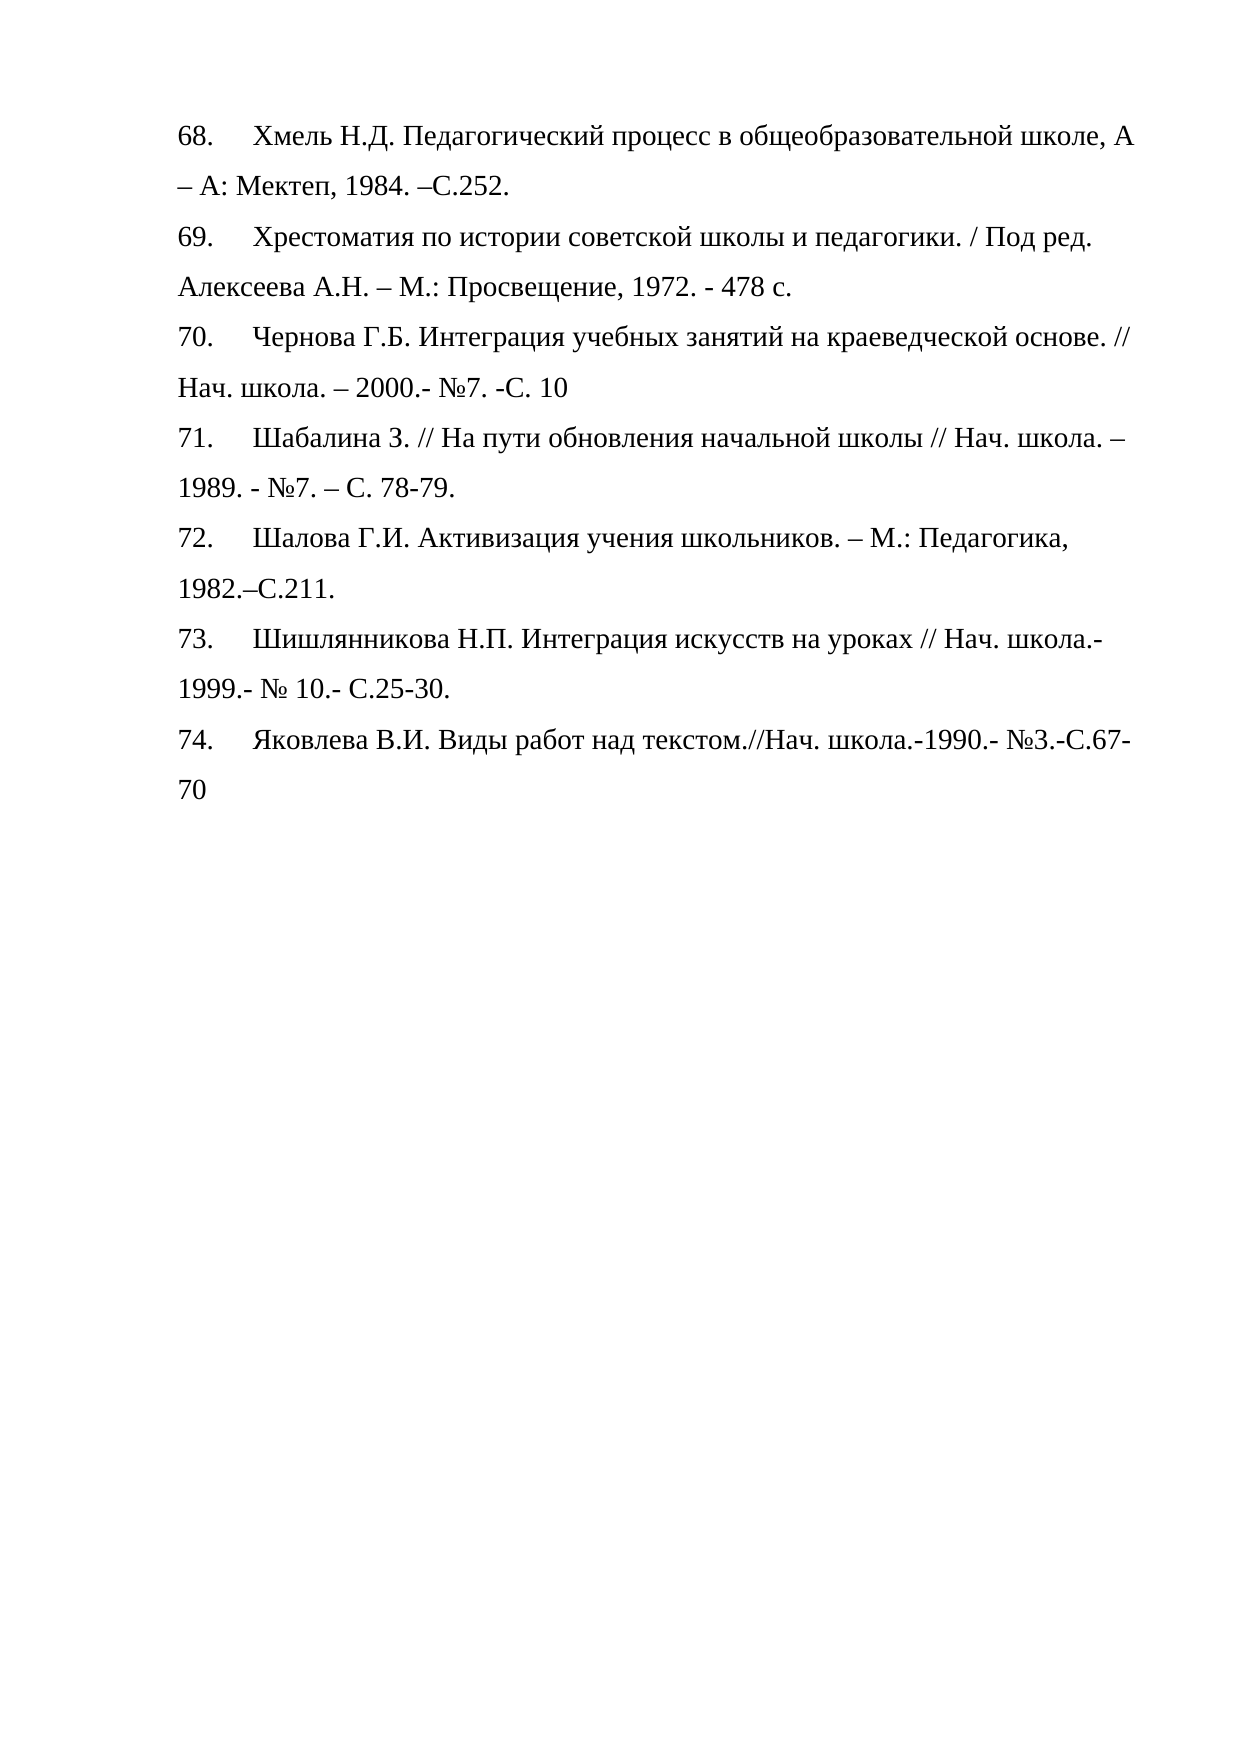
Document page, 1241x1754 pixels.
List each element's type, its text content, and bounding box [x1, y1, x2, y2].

list Яковлева В.И. Виды работ над текстом.//Нач. школа.-1990.- №3.-С.67-70 [177, 722, 1152, 806]
list Чернова Г.Б. Интеграция учебных занятий на краеведческой основе. // Нач. школа. – 2000.- №7. -С. 10 [177, 319, 1152, 403]
list Хмель Н.Д. Педагогический процесс в общеобразовательной школе, А – А: Мектеп, 1984. –С.252. [177, 118, 1152, 202]
list Шишлянникова Н.П. Интеграция искусств на уроках // Нач. школа.- 1999.- № 10.- С.25-30. [177, 621, 1152, 705]
list Шабалина З. // На пути обновления начальной школы // Нач. школа. – 1989. - №7. – С. 78-79. [177, 420, 1152, 504]
list Шалова Г.И. Активизация учения школьников. – М.: Педагогика, 1982.–С.211. [177, 521, 1152, 604]
list Хрестоматия по истории советской школы и педагогики. / Под ред. Алексеева А.Н. – М.: Просвещение, 1972. - 478 с. [177, 219, 1152, 303]
